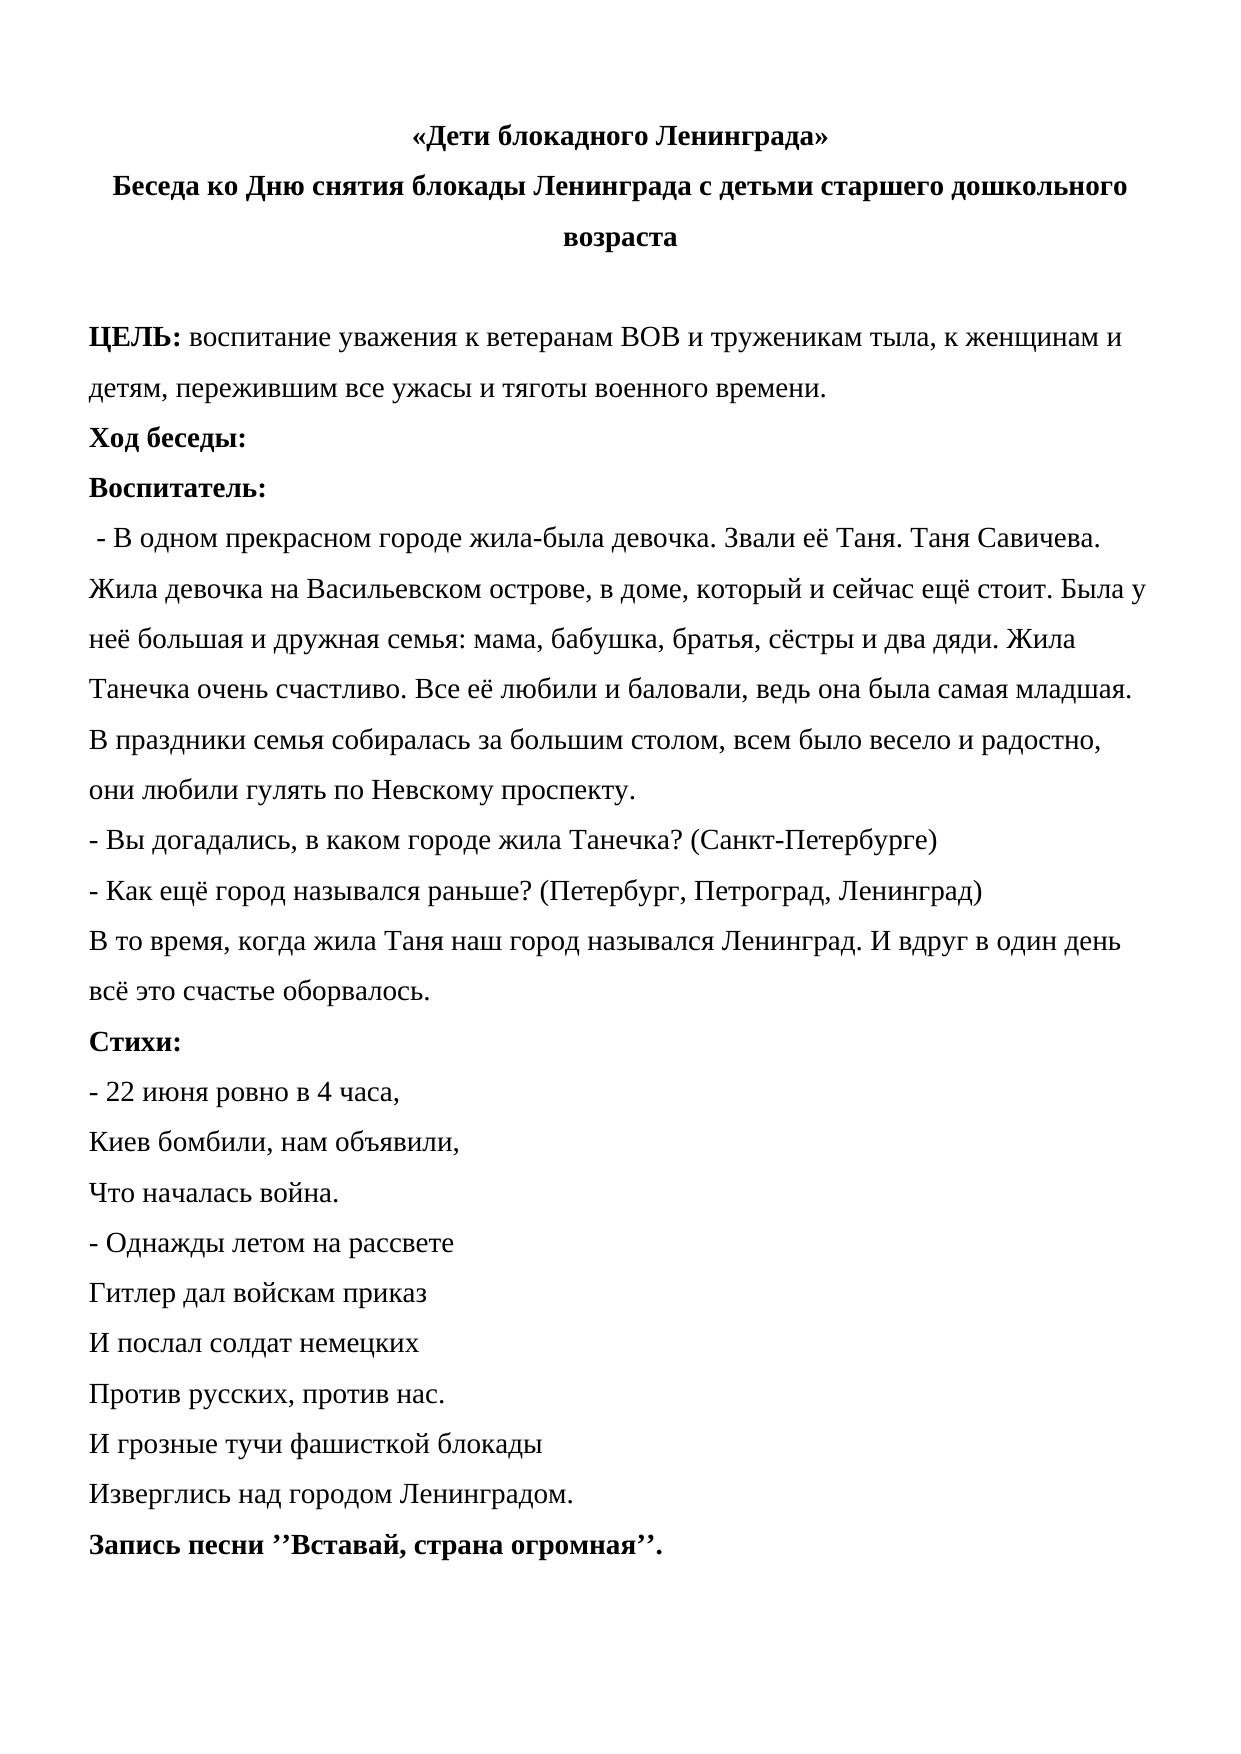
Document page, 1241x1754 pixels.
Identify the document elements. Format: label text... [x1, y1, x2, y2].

text «Дети блокадного Ленинграда» [89, 118, 1152, 152]
text Стихи: [89, 1024, 1152, 1057]
text Запись песни ’’Вставай, страна огромная’’. [89, 1527, 1152, 1560]
text - В одном прекрасном городе жила-была девочка. Звали её Таня. Таня Савичева. Жила девочка на Васильевском острове, в доме, который и сейчас ещё стоит. Была у неё большая и дружная семья: мама, бабушка, братья, сёстры и два дяди. Жила Танечка очень счастливо. Все её любили и баловали, ведь она была самая младшая. В праздники семья собиралась за большим столом, всем было весело и радостно, они любили гулять по Невскому проспекту. [89, 521, 1152, 806]
text Изверглись над городом Ленинградом. [89, 1477, 1152, 1510]
text Беседа ко Дню снятия блокады Ленинграда с детьми старшего дошкольного возраста [89, 168, 1152, 252]
text В то время, когда жила Таня наш город назывался Ленинград. И вдруг в один день всё это счастье оборвалось. [89, 923, 1152, 1007]
text И послал солдат немецких [89, 1326, 1152, 1359]
text ЦЕЛЬ: воспитание уважения к ветеранам ВОВ и труженикам тыла, к женщинам и детям, пережившим все ужасы и тяготы военного времени. [89, 319, 1152, 403]
text Гитлер дал войскам приказ [89, 1275, 1152, 1309]
text И грозные тучи фашисткой блокады [89, 1426, 1152, 1460]
text - Как ещё город назывался раньше? (Петербург, Петроград, Ленинград) [89, 873, 1152, 906]
text - Вы догадались, в каком городе жила Танечка? (Санкт-Петербурге) [89, 822, 1152, 856]
text - 22 июня ровно в 4 часа, [89, 1074, 1152, 1108]
text - Однажды летом на рассвете [89, 1225, 1152, 1258]
text Киев бомбили, нам объявили, [89, 1124, 1152, 1158]
text Что началась война. [89, 1175, 1152, 1208]
text Ход беседы: [89, 420, 1152, 453]
text Против русских, против нас. [89, 1376, 1152, 1409]
text Воспитатель: [89, 470, 1152, 504]
